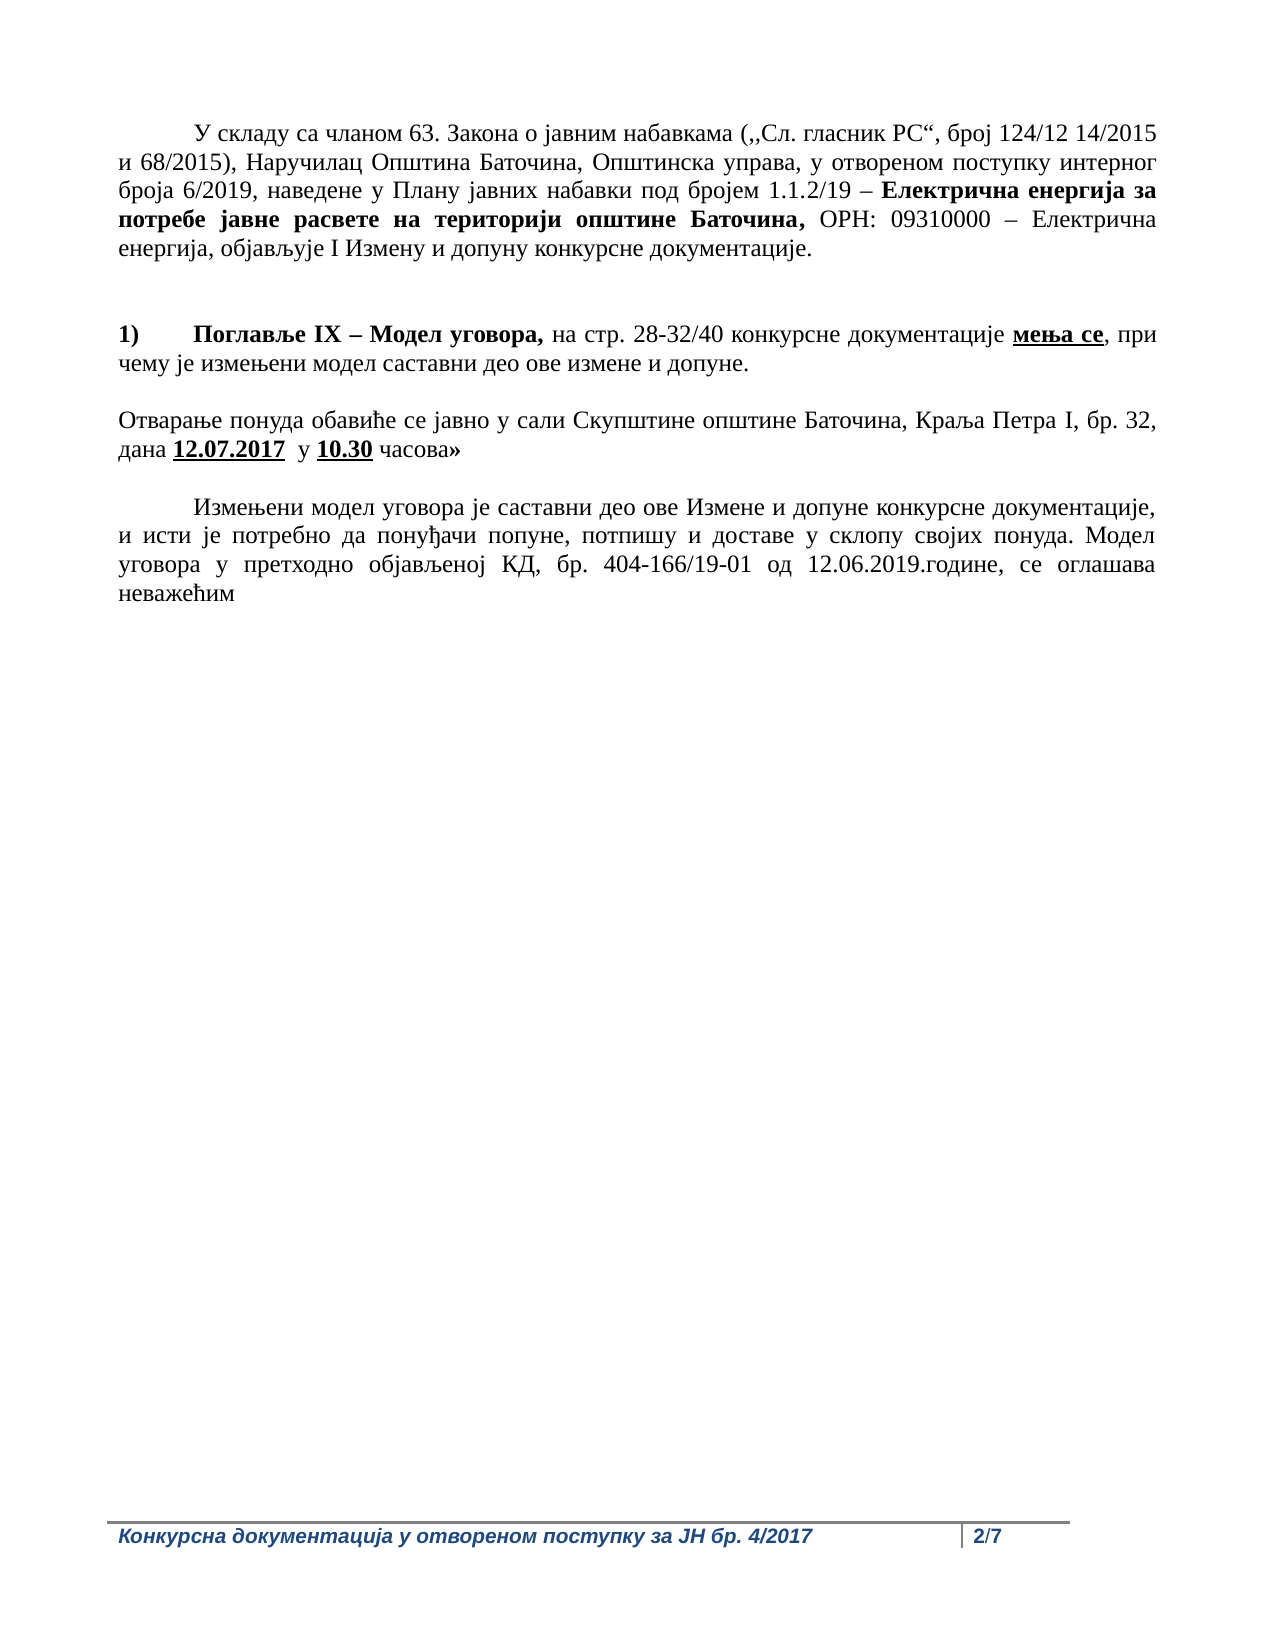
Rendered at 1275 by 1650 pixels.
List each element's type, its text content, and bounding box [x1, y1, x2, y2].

text Отварање понуда обавиће се јавно у сали Скупштине општине Баточина, Краља Петра I, бр. 32, дана 12.07.2017 у 10.30 часова» [118, 406, 1157, 463]
list Поглавље IХ – Модел уговора, на стр. 28-32/40 конкурсне документације мења се, при чему је измењени модел саставни део ове измене и допуне. [118, 319, 1157, 377]
text У складу са чланом 63. Закона о јавним набавкама (,,Сл. гласник РС“, број 124/12 14/2015 и 68/2015), Наручилац Општина Баточина, Општинска управа, у отвореном поступку интерног броја 6/2019, наведене у Плану јавних набавки под бројем 1.1.2/19 – Електрична енергија за потребе јавне расвете на територији општине Баточина, ОРН: 09310000 – Електрична енергија, објављује I Измену и допуну конкурсне документације. [118, 118, 1157, 262]
text Измењени модел уговора је саставни део ове Измене и допуне конкурсне документације, и исти је потребно да понуђачи попуне, потпишу и доставе у склопу својих понуда. Модел уговора у претходно објављеној КД, бр. 404-166/19-01 од 12.06.2019.године, се оглашава неважећим [118, 492, 1157, 607]
